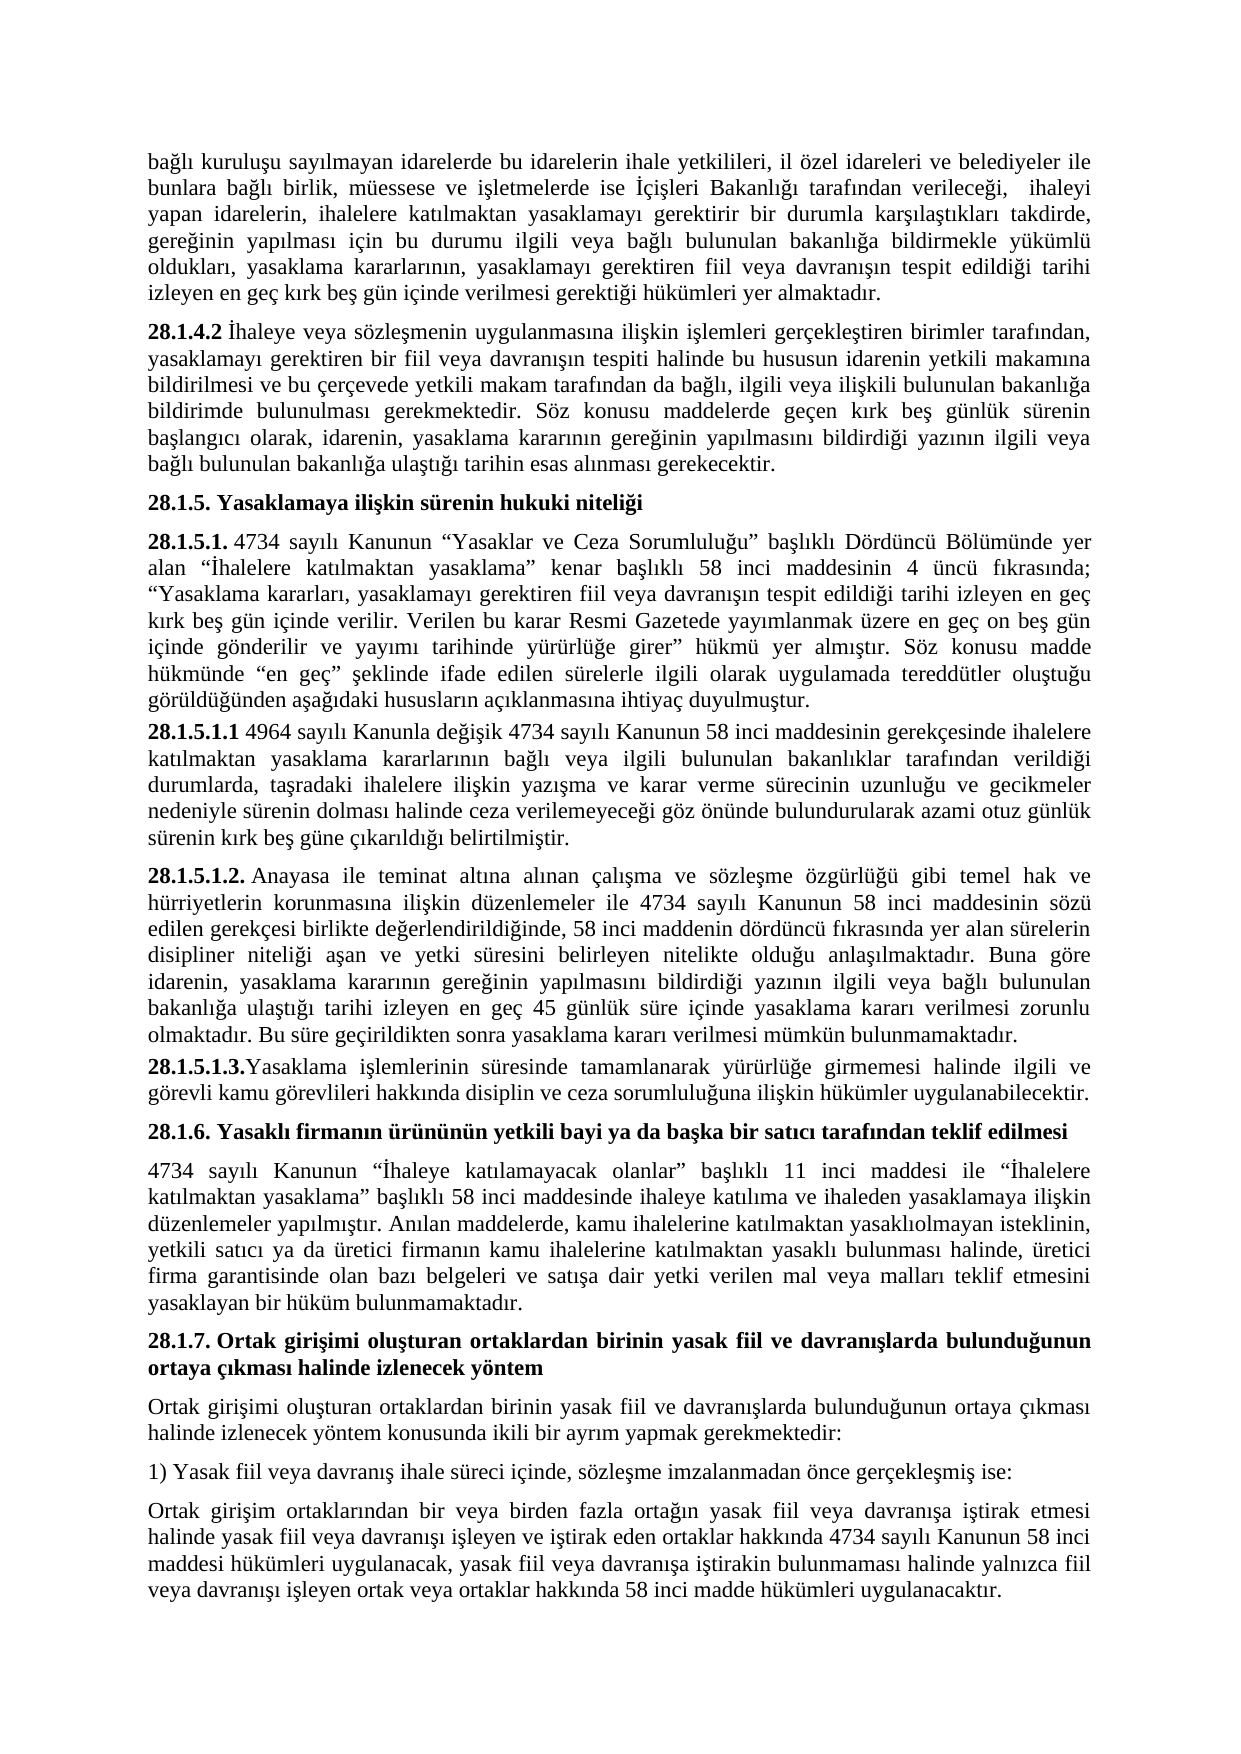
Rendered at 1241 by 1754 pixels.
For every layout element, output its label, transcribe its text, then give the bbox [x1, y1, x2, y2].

text 4734 sayılı Kanunun “İhaleye katılamayacak olanlar” başlıklı 11 inci maddesi ile “İhalelere katılmaktan yasaklama” başlıklı 58 inci maddesinde ihaleye katılıma ve ihaleden yasaklamaya ilişkin düzenlemeler yapılmıştır. Anılan maddelerde, kamu ihalelerine katılmaktan yasaklıolmayan isteklinin, yetkili satıcı ya da üretici firmanın kamu ihalelerine katılmaktan yasaklı bulunması halinde, üretici firma garantisinde olan bazı belgeleri ve satışa dair yetki verilen mal veya malları teklif etmesini yasaklayan bir hüküm bulunmamaktadır. [148, 1157, 1092, 1315]
text 28.1.5.1.1 4964 sayılı Kanunla değişik 4734 sayılı Kanunun 58 inci maddesinin gerekçesinde ihalelere katılmaktan yasaklama kararlarının bağlı veya ilgili bulunulan bakanlıklar tarafından verildiği durumlarda, taşradaki ihalelere ilişkin yazışma ve karar verme sürecinin uzunluğu ve gecikmeler nedeniyle sürenin dolması halinde ceza verilemeyeceği göz önünde bulundurularak azami otuz günlük sürenin kırk beş güne çıkarıldığı belirtilmiştir. [148, 718, 1092, 850]
text 28.1.5.1. 4734 sayılı Kanunun “Yasaklar ve Ceza Sorumluluğu” başlıklı Dördüncü Bölümünde yer alan “İhalelere katılmaktan yasaklama” kenar başlıklı 58 inci maddesinin 4 üncü fıkrasında; “Yasaklama kararları, yasaklamayı gerektiren fiil veya davranışın tespit edildiği tarihi izleyen en geç kırk beş gün içinde verilir. Verilen bu karar Resmi Gazetede yayımlanmak üzere en geç on beş gün içinde gönderilir ve yayımı tarihinde yürürlüğe girer” hükmü yer almıştır. Söz konusu madde hükmünde “en geç” şeklinde ifade edilen sürelerle ilgili olarak uygulamada tereddütler oluştuğu görüldüğünden aşağıdaki hususların açıklanmasına ihtiyaç duyulmuştur. [148, 528, 1092, 712]
text Ortak girişim ortaklarından bir veya birden fazla ortağın yasak fiil veya davranışa iştirak etmesi halinde yasak fiil veya davranışı işleyen ve iştirak eden ortaklar hakkında 4734 sayılı Kanunun 58 inci maddesi hükümleri uygulanacak, yasak fiil veya davranışa iştirakin bulunmaması halinde yalnızca fiil veya davranışı işleyen ortak veya ortaklar hakkında 58 inci madde hükümleri uygulanacaktır. [148, 1497, 1092, 1602]
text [148, 148, 1092, 306]
text 28.1.5.1.3.Yasaklama işlemlerinin süresinde tamamlanarak yürürlüğe girmemesi halinde ilgili ve görevli kamu görevlileri hakkında disiplin ve ceza sorumluluğuna ilişkin hükümler uygulanabilecektir. [148, 1053, 1092, 1106]
text 28.1.5.1.2. Anayasa ile teminat altına alınan çalışma ve sözleşme özgürlüğü gibi temel hak ve hürriyetlerin korunmasına ilişkin düzenlemeler ile 4734 sayılı Kanunun 58 inci maddesinin sözü edilen gerekçesi birlikte değerlendirildiğinde, 58 inci maddenin dördüncü fıkrasında yer alan sürelerin disipliner niteliği aşan ve yetki süresini belirleyen nitelikte olduğu anlaşılmaktadır. Buna göre idarenin, yasaklama kararının gereğinin yapılmasını bildirdiği yazının ilgili veya bağlı bulunulan bakanlığa ulaştığı tarihi izleyen en geç 45 günlük süre içinde yasaklama kararı verilmesi zorunlu olmaktadır. Bu süre geçirildikten sonra yasaklama kararı verilmesi mümkün bulunmamaktadır. [148, 862, 1092, 1047]
text 1) Yasak fiil veya davranış ihale süreci içinde, sözleşme imzalanmadan önce gerçekleşmiş ise: [148, 1458, 1092, 1484]
text 28.1.5. Yasaklamaya ilişkin sürenin hukuki niteliği [148, 489, 1092, 515]
text 28.1.4.2 İhaleye veya sözleşmenin uygulanmasına ilişkin işlemleri gerçekleştiren birimler tarafından, yasaklamayı gerektiren bir fiil veya davranışın tespiti halinde bu hususun idarenin yetkili makamına bildirilmesi ve bu çerçevede yetkili makam tarafından da bağlı, ilgili veya ilişkili bulunulan bakanlığa bildirimde bulunulması gerekmektedir. Söz konusu maddelerde geçen kırk beş günlük sürenin başlangıcı olarak, idarenin, yasaklama kararının gereğinin yapılmasını bildirdiği yazının ilgili veya bağlı bulunulan bakanlığa ulaştığı tarihin esas alınması gerekecektir. [148, 318, 1092, 476]
text 28.1.7. Ortak girişimi oluşturan ortaklardan birinin yasak fiil ve davranışlarda bulunduğunun ortaya çıkması halinde izlenecek yöntem [148, 1328, 1092, 1380]
text 28.1.6. Yasaklı firmanın ürününün yetkili bayi ya da başka bir satıcı tarafından teklif edilmesi [148, 1118, 1092, 1144]
text Ortak girişimi oluşturan ortaklardan birinin yasak fiil ve davranışlarda bulunduğunun ortaya çıkması halinde izlenecek yöntem konusunda ikili bir ayrım yapmak gerekmektedir: [148, 1393, 1092, 1446]
